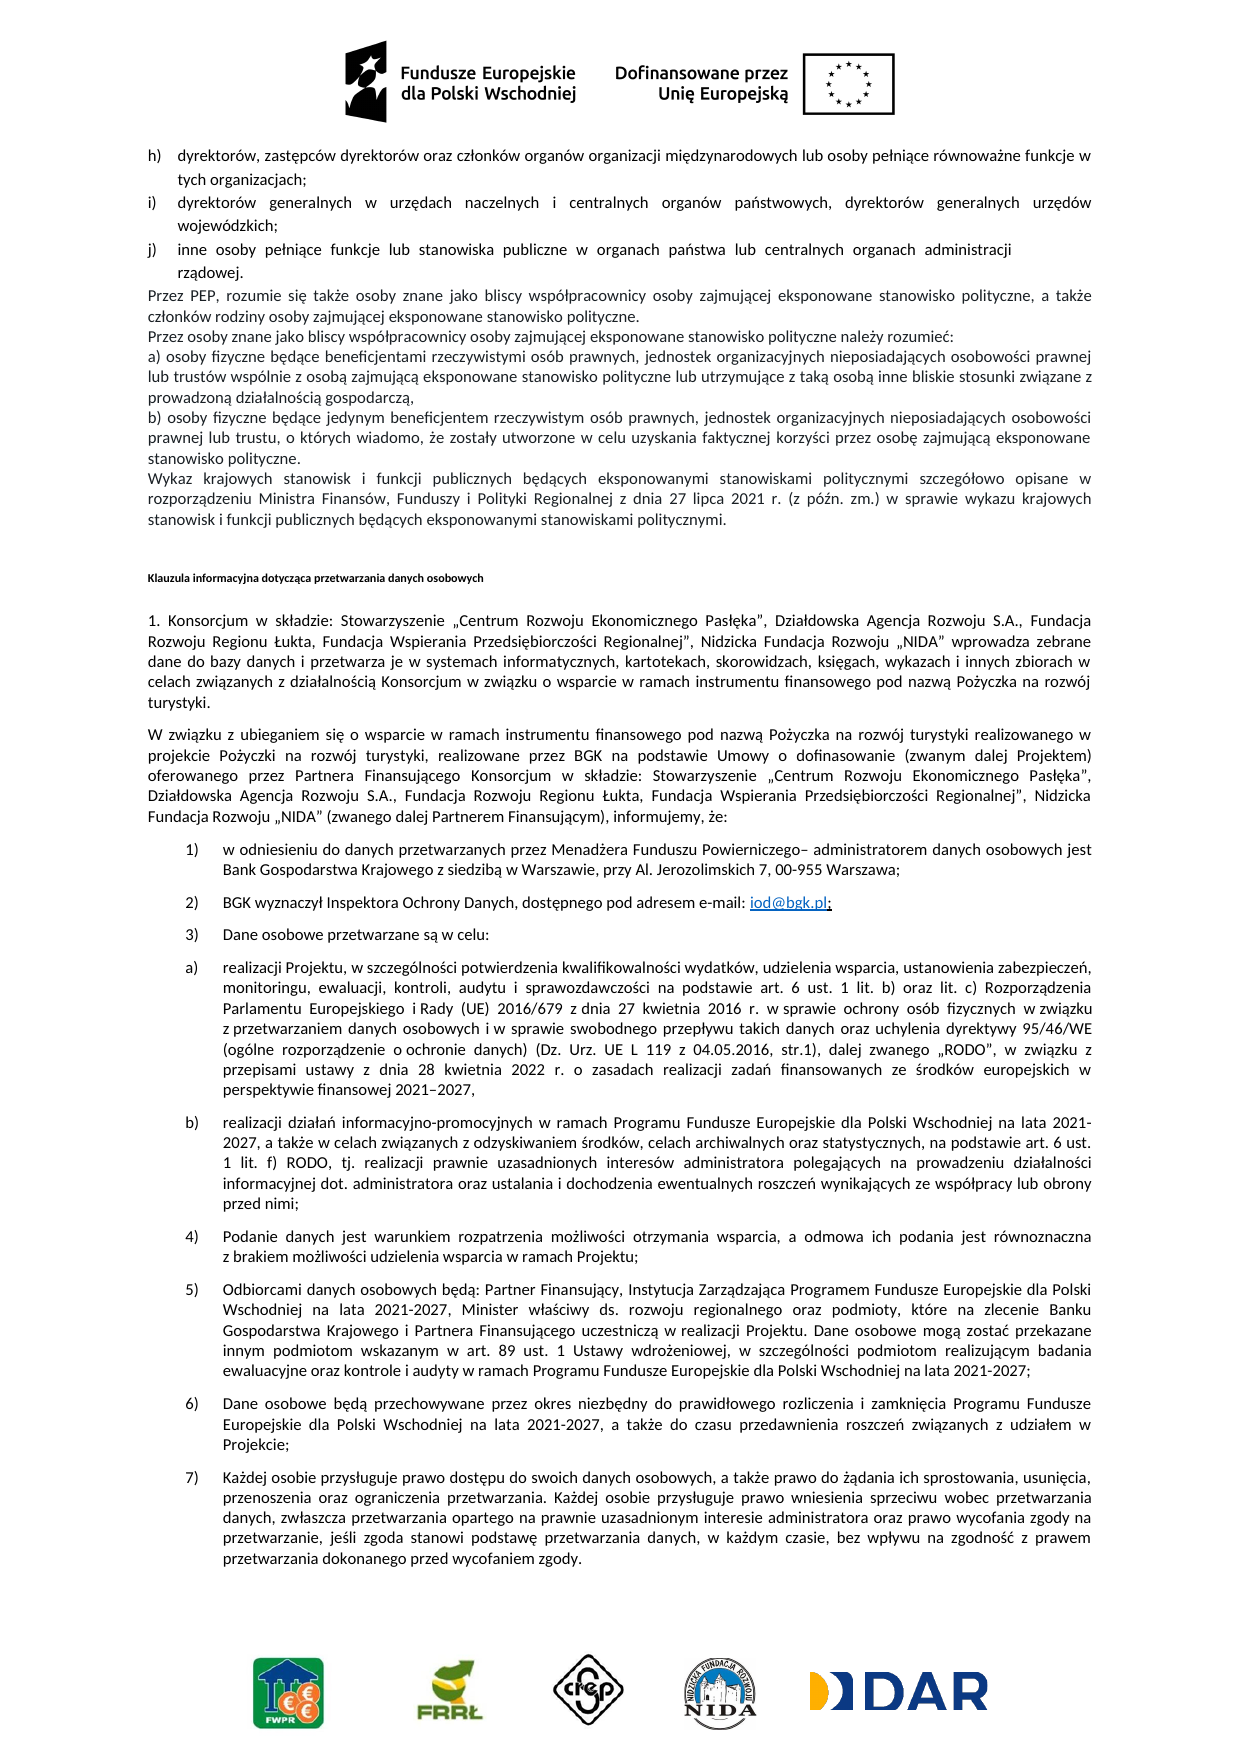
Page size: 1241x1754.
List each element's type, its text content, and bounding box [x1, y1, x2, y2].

text Przez osoby znane jako bliscy współpracownicy osoby zajmującej eksponowane stanowisko polityczne należy rozumieć: [148, 326, 1093, 346]
text Wykaz krajowych stanowisk i funkcji publicznych będących eksponowanymi stanowiskami politycznymi szczegółowo opisane w rozporządzeniu Ministra Finansów, Funduszy i Polityki Regionalnej z dnia 27 lipca 2021 r. (z późn. zm.) w sprawie wykazu krajowych stanowisk i funkcji publicznych będących eksponowanymi stanowiskami politycznymi. [148, 468, 1093, 529]
picture [325, 20, 915, 93]
picture [809, 1672, 988, 1710]
text Przez PEP, rozumie się także osoby znane jako bliscy współpracownicy osoby zajmującej eksponowane stanowisko polityczne, a także członków rodziny osoby zajmującej eksponowane stanowisko polityczne. [148, 286, 1093, 326]
list Dane osobowe przetwarzane są w celu: [185, 925, 1093, 945]
list w odniesieniu do danych przetwarzanych przez Menadżera Funduszu Powierniczego– administratorem danych osobowych jest Bank Gospodarstwa Krajowego z siedzibą w Warszawie, przy Al. Jerozolimskich 7, 00-955 Warszawa; [185, 839, 1093, 879]
text i) dyrektorów generalnych w urzędach naczelnych i centralnych organów państwowych, dyrektorów generalnych urzędów wojewódzkich; [148, 192, 1093, 236]
picture [242, 1646, 635, 1736]
picture [684, 1658, 757, 1730]
text Klauzula informacyjna dotycząca przetwarzania danych osobowych [148, 560, 1093, 585]
text j) inne osoby pełniące funkcje lub stanowiska publiczne w organach państwa lub centralnych organach administracji rządowej. [148, 239, 1013, 282]
text 1. Konsorcjum w składzie: Stowarzyszenie „Centrum Rozwoju Ekonomicznego Pasłęka”, Działdowska Agencja Rozwoju S.A., Fundacja Rozwoju Regionu Łukta, Fundacja Wspierania Przedsiębiorczości Regionalnej”, Nidzicka Fundacja Rozwoju „NIDA” wprowadza zebrane dane do bazy danych i przetwarza je w systemach informatycznych, kartotekach, skorowidzach, księgach, wykazach i innych zbiorach w celach związanych z działalnością Konsorcjum w związku o wsparcie w ramach instrumentu finansowego pod nazwą Pożyczka na rozwój turystyki. [148, 611, 1093, 712]
list realizacji działań informacyjno-promocyjnych w ramach Programu Fundusze Europejskie dla Polski Wschodniej na lata 2021-2027, a także w celach związanych z odzyskiwaniem środków, celach archiwalnych oraz statystycznych, na podstawie art. 6 ust. 1 lit. f) RODO, tj. realizacji prawnie uzasadnionych interesów administratora polegających na prowadzeniu działalności informacyjnej dot. administratora oraz ustalania i dochodzenia ewentualnych roszczeń wynikających ze współpracy lub obrony przed nimi; [185, 1112, 1093, 1214]
list Dane osobowe będą przechowywane przez okres niezbędny do prawidłowego rozliczenia i zamknięcia Programu Fundusze Europejskie dla Polski Wschodniej na lata 2021-2027, a także do czasu przedawnienia roszczeń związanych z udziałem w Projekcie; [185, 1393, 1093, 1454]
text W związku z ubieganiem się o wsparcie w ramach instrumentu finansowego pod nazwą Pożyczka na rozwój turystyki realizowanego w projekcie Pożyczki na rozwój turystyki, realizowane przez BGK na podstawie Umowy o dofinasowanie (zwanym dalej Projektem) oferowanego przez Partnera Finansującego Konsorcjum w składzie: Stowarzyszenie „Centrum Rozwoju Ekonomicznego Pasłęka”, Działdowska Agencja Rozwoju S.A., Fundacja Rozwoju Regionu Łukta, Fundacja Wspierania Przedsiębiorczości Regionalnej”, Nidzicka Fundacja Rozwoju „NIDA” (zwanego dalej Partnerem Finansującym), informujemy, że: [148, 725, 1093, 826]
list BGK wyznaczył Inspektora Ochrony Danych, dostępnego pod adresem e-mail: iod@bgk.pl; [185, 892, 1093, 912]
list Odbiorcami danych osobowych będą: Partner Finansujący, Instytucja Zarządzająca Programem Fundusze Europejskie dla Polski Wschodniej na lata 2021-2027, Minister właściwy ds. rozwoju regionalnego oraz podmioty, które na zlecenie Banku Gospodarstwa Krajowego i Partnera Finansującego uczestniczą w realizacji Projektu. Dane osobowe mogą zostać przekazane innym podmiotom wskazanym w art. 89 ust. 1 Ustawy wdrożeniowej, w szczególności podmiotom realizującym badania ewaluacyjne oraz kontrole i audyty w ramach Programu Fundusze Europejskie dla Polski Wschodniej na lata 2021-2027; [185, 1279, 1093, 1381]
text b) osoby fizyczne będące jedynym beneficjentem rzeczywistym osób prawnych, jednostek organizacyjnych nieposiadających osobowości prawnej lub trustu, o których wiadomo, że zostały utworzone w celu uzyskania faktycznej korzyści przez osobę zajmującą eksponowane stanowisko polityczne. [148, 407, 1093, 468]
list Podanie danych jest warunkiem rozpatrzenia możliwości otrzymania wsparcia, a odmowa ich podania jest równoznaczna z brakiem możliwości udzielenia wsparcia w ramach Projektu; [185, 1226, 1093, 1267]
list realizacji Projektu, w szczególności potwierdzenia kwalifikowalności wydatków, udzielenia wsparcia, ustanowienia zabezpieczeń, monitoringu, ewaluacji, kontroli, audytu i sprawozdawczości na podstawie art. 6 ust. 1 lit. b) oraz lit. c) Rozporządzenia Parlamentu Europejskiego i Rady (UE) 2016/679 z dnia 27 kwietnia 2016 r. w sprawie ochrony osób fizycznych w związku z przetwarzaniem danych osobowych i w sprawie swobodnego przepływu takich danych oraz uchylenia dyrektywy 95/46/WE (ogólne rozporządzenie o ochronie danych) (Dz. Urz. UE L 119 z 04.05.2016, str.1), dalej zwanego „RODO”, w związku z przepisami ustawy z dnia 28 kwietnia 2022 r. o zasadach realizacji zadań finansowanych ze środków europejskich w perspektywie finansowej 2021–2027, [185, 957, 1093, 1100]
list Każdej osobie przysługuje prawo dostępu do swoich danych osobowych, a także prawo do żądania ich sprostowania, usunięcia, przenoszenia oraz ograniczenia przetwarzania. Każdej osobie przysługuje prawo wniesienia sprzeciwu wobec przetwarzania danych, zwłaszcza przetwarzania opartego na prawnie uzasadnionym interesie administratora oraz prawo wycofania zgody na przetwarzanie, jeśli zgoda stanowi podstawę przetwarzania danych, w każdym czasie, bez wpływu na zgodność z prawem przetwarzania dokonanego przed wycofaniem zgody. [185, 1467, 1093, 1568]
text a) osoby fizyczne będące beneficjentami rzeczywistymi osób prawnych, jednostek organizacyjnych nieposiadających osobowości prawnej lub trustów wspólnie z osobą zajmującą eksponowane stanowisko polityczne lub utrzymujące z taką osobą inne bliskie stosunki związane z prowadzoną działalnością gospodarczą, [148, 346, 1093, 407]
text h) dyrektorów, zastępców dyrektorów oraz członków organów organizacji międzynarodowych lub osoby pełniące równoważne funkcje w tych organizacjach; [148, 93, 1093, 189]
